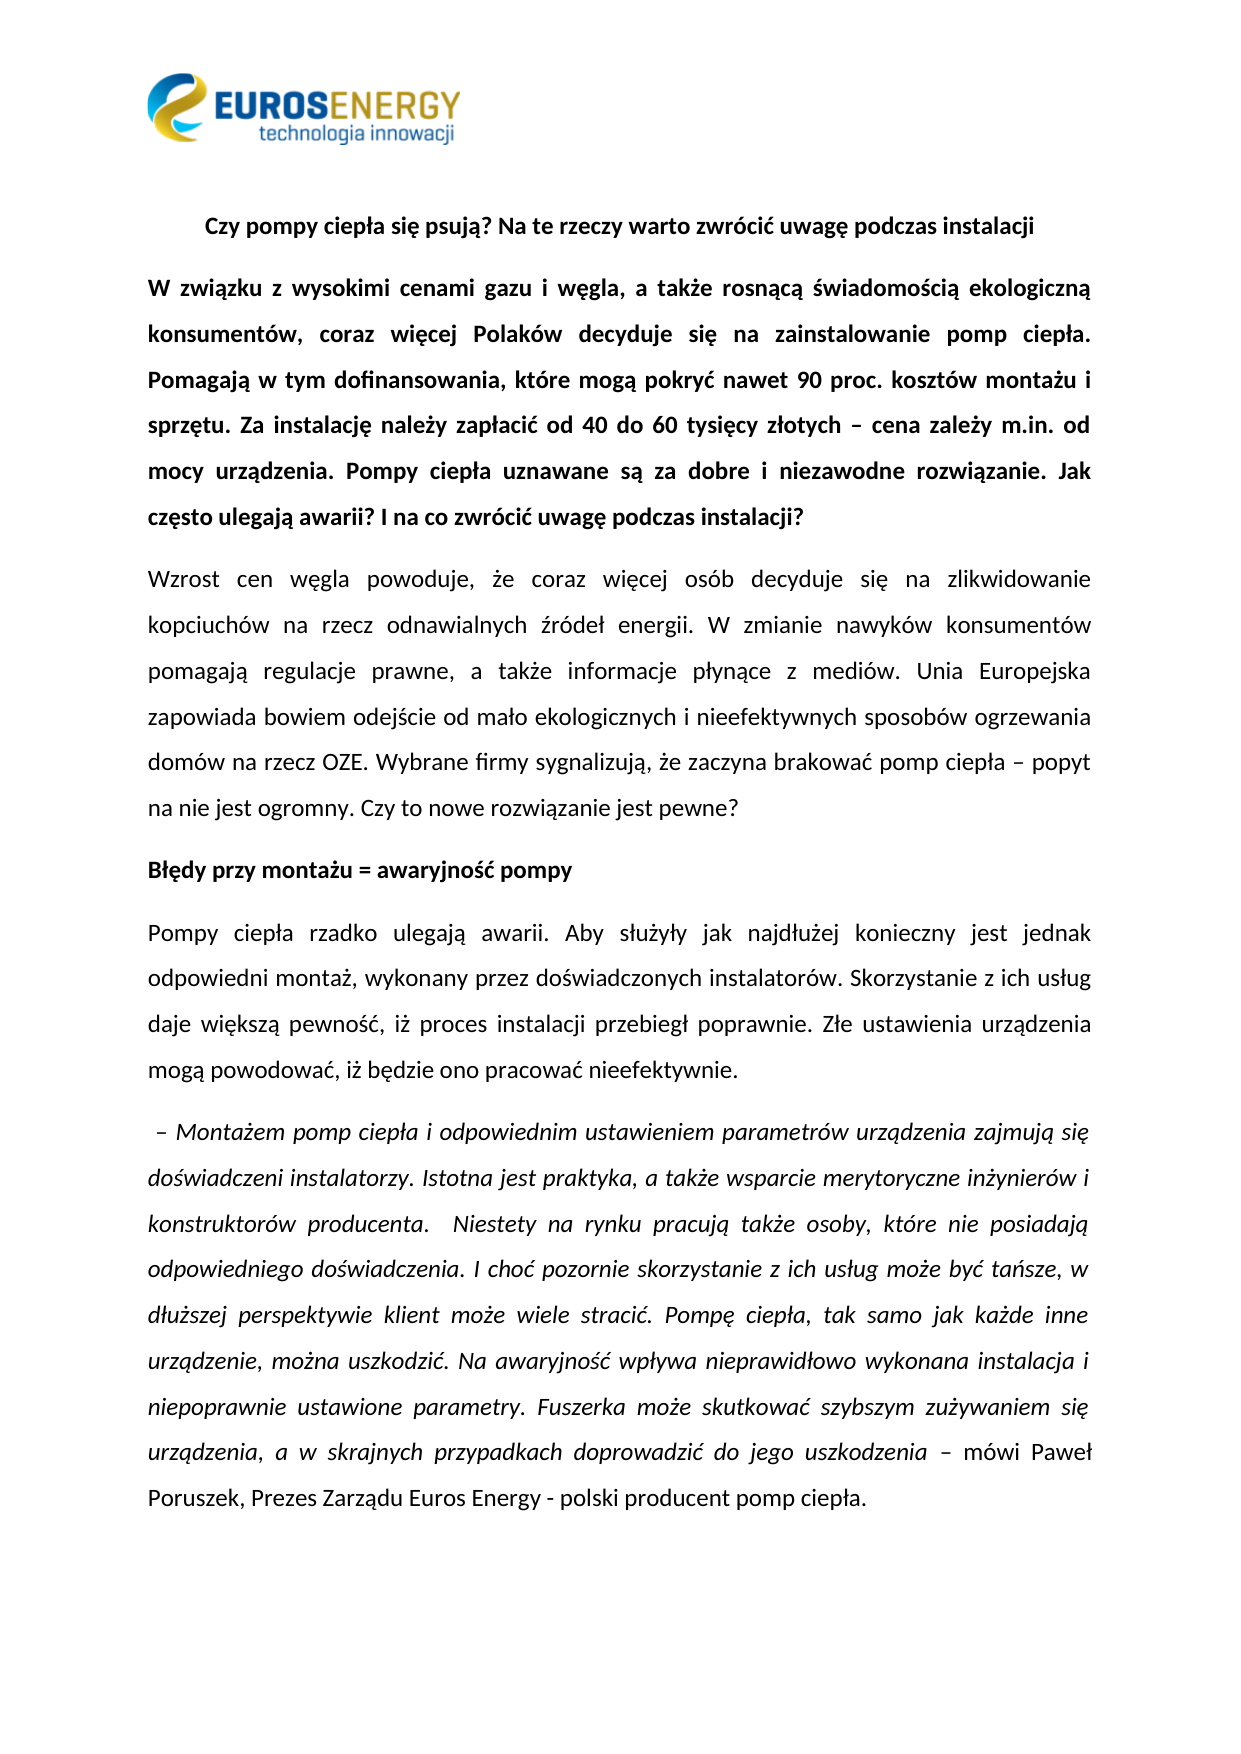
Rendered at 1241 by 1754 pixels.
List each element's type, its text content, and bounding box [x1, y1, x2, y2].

text Błędy przy montażu = awaryjność pompy [148, 854, 1093, 885]
picture [147, 73, 461, 145]
text W związku z wysokimi cenami gazu i węgla, a także rosnącą świadomością ekologiczną konsumentów, coraz więcej Polaków decyduje się na zainstalowanie pomp ciepła. Pomagają w tym dofinansowania, które mogą pokryć nawet 90 proc. kosztów montażu i sprzętu. Za instalację należy zapłacić od 40 do 60 tysięcy złotych – cena zależy m.in. od mocy urządzenia. Pompy ciepła uznawane są za dobre i niezawodne rozwiązanie. Jak często ulegają awarii? I na co zwrócić uwagę podczas instalacji? [148, 272, 1093, 532]
text Wzrost cen węgla powoduje, że coraz więcej osób decyduje się na zlikwidowanie kopciuchów na rzecz odnawialnych źródeł energii. W zmianie nawyków konsumentów pomagają regulacje prawne, a także informacje płynące z mediów. Unia Europejska zapowiada bowiem odejście od mało ekologicznych i nieefektywnych sposobów ogrzewania domów na rzecz OZE. Wybrane firmy sygnalizują, że zaczyna brakować pomp ciepła – popyt na nie jest ogromny. Czy to nowe rozwiązanie jest pewne? [148, 563, 1093, 823]
text Pompy ciepła rzadko ulegają awarii. Aby służyły jak najdłużej konieczny jest jednak odpowiedni montaż, wykonany przez doświadczonych instalatorów. Skorzystanie z ich usług daje większą pewność, iż proces instalacji przebiegł poprawnie. Złe ustawienia urządzenia mogą powodować, iż będzie ono pracować nieefektywnie. [148, 917, 1093, 1084]
text Czy pompy ciepła się psują? Na te rzeczy warto zwrócić uwagę podczas instalacji [148, 210, 1093, 241]
text – Montażem pomp ciepła i odpowiednim ustawieniem parametrów urządzenia zajmują się doświadczeni instalatorzy. Istotna jest praktyka, a także wsparcie merytoryczne inżynierów i konstruktorów producenta. Niestety na rynku pracują także osoby, które nie posiadają odpowiedniego doświadczenia. I choć pozornie skorzystanie z ich usług może być tańsze, w dłuższej perspektywie klient może wiele stracić. Pompę ciepła, tak samo jak każde inne urządzenie, można uszkodzić. Na awaryjność wpływa nieprawidłowo wykonana instalacja i niepoprawnie ustawione parametry. Fuszerka może skutkować szybszym zużywaniem się urządzenia, a w skrajnych przypadkach doprowadzić do jego uszkodzenia – mówi Paweł Poruszek, Prezes Zarządu Euros Energy - polski producent pomp ciepła. [148, 1116, 1093, 1513]
